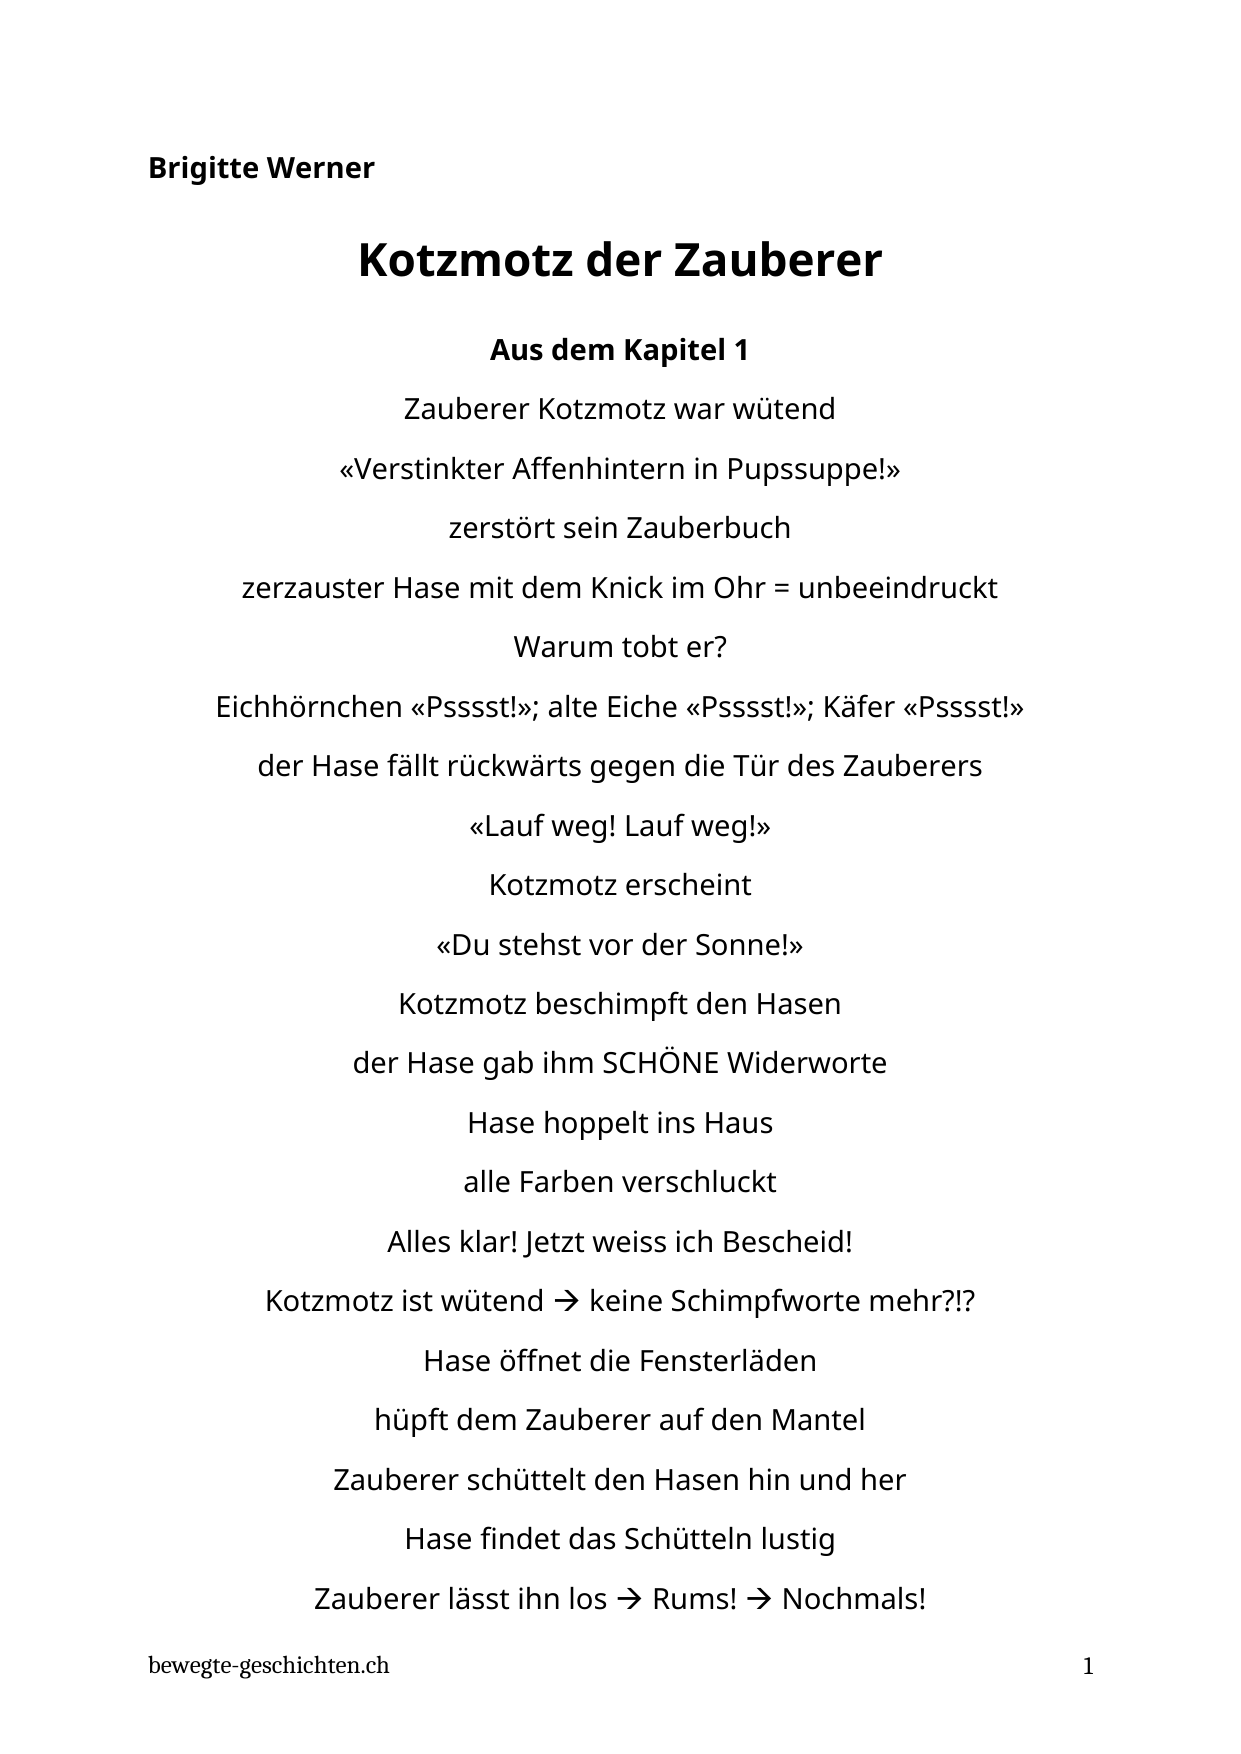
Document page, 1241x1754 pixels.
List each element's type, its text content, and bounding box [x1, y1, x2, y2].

text Brigitte Werner [148, 148, 1093, 187]
text zerzauster Hase mit dem Knick im Ohr = unbeeindruckt [148, 567, 1093, 607]
text Eichhörnchen «Psssst!»; alte Eiche «Psssst!»; Käfer «Psssst!» [148, 686, 1093, 726]
text Warum tobt er? [148, 626, 1093, 666]
text Kotzmotz beschimpft den Hasen [148, 983, 1093, 1023]
text der Hase gab ihm SCHÖNE Widerworte [148, 1043, 1093, 1082]
text Hase öffnet die Fensterläden [148, 1340, 1093, 1380]
text Kotzmotz erscheint [148, 864, 1093, 904]
text Zauberer lässt ihn los Rums! Nochmals! [148, 1578, 1093, 1618]
text Aus dem Kapitel 1 [148, 329, 1093, 369]
text der Hase fällt rückwärts gegen die Tür des Zauberers [148, 745, 1093, 785]
text «Lauf weg! Lauf weg!» [148, 805, 1093, 844]
text alle Farben verschluckt [148, 1162, 1093, 1201]
text Hase hoppelt ins Haus [148, 1102, 1093, 1142]
text Zauberer schüttelt den Hasen hin und her [148, 1459, 1093, 1499]
text Kotzmotz ist wütend keine Schimpfworte mehr?!? [148, 1281, 1093, 1320]
text «Du stehst vor der Sonne!» [148, 924, 1093, 963]
text Alles klar! Jetzt weiss ich Bescheid! [148, 1221, 1093, 1261]
text Hase findet das Schütteln lustig [148, 1519, 1093, 1558]
text «Verstinkter Affenhintern in Pupssuppe!» [148, 448, 1093, 488]
text zerstört sein Zauberbuch [148, 507, 1093, 547]
text hüpft dem Zauberer auf den Mantel [148, 1400, 1093, 1439]
text Kotzmotz der Zauberer [148, 227, 1093, 289]
text Zauberer Kotzmotz war wütend [148, 388, 1093, 428]
